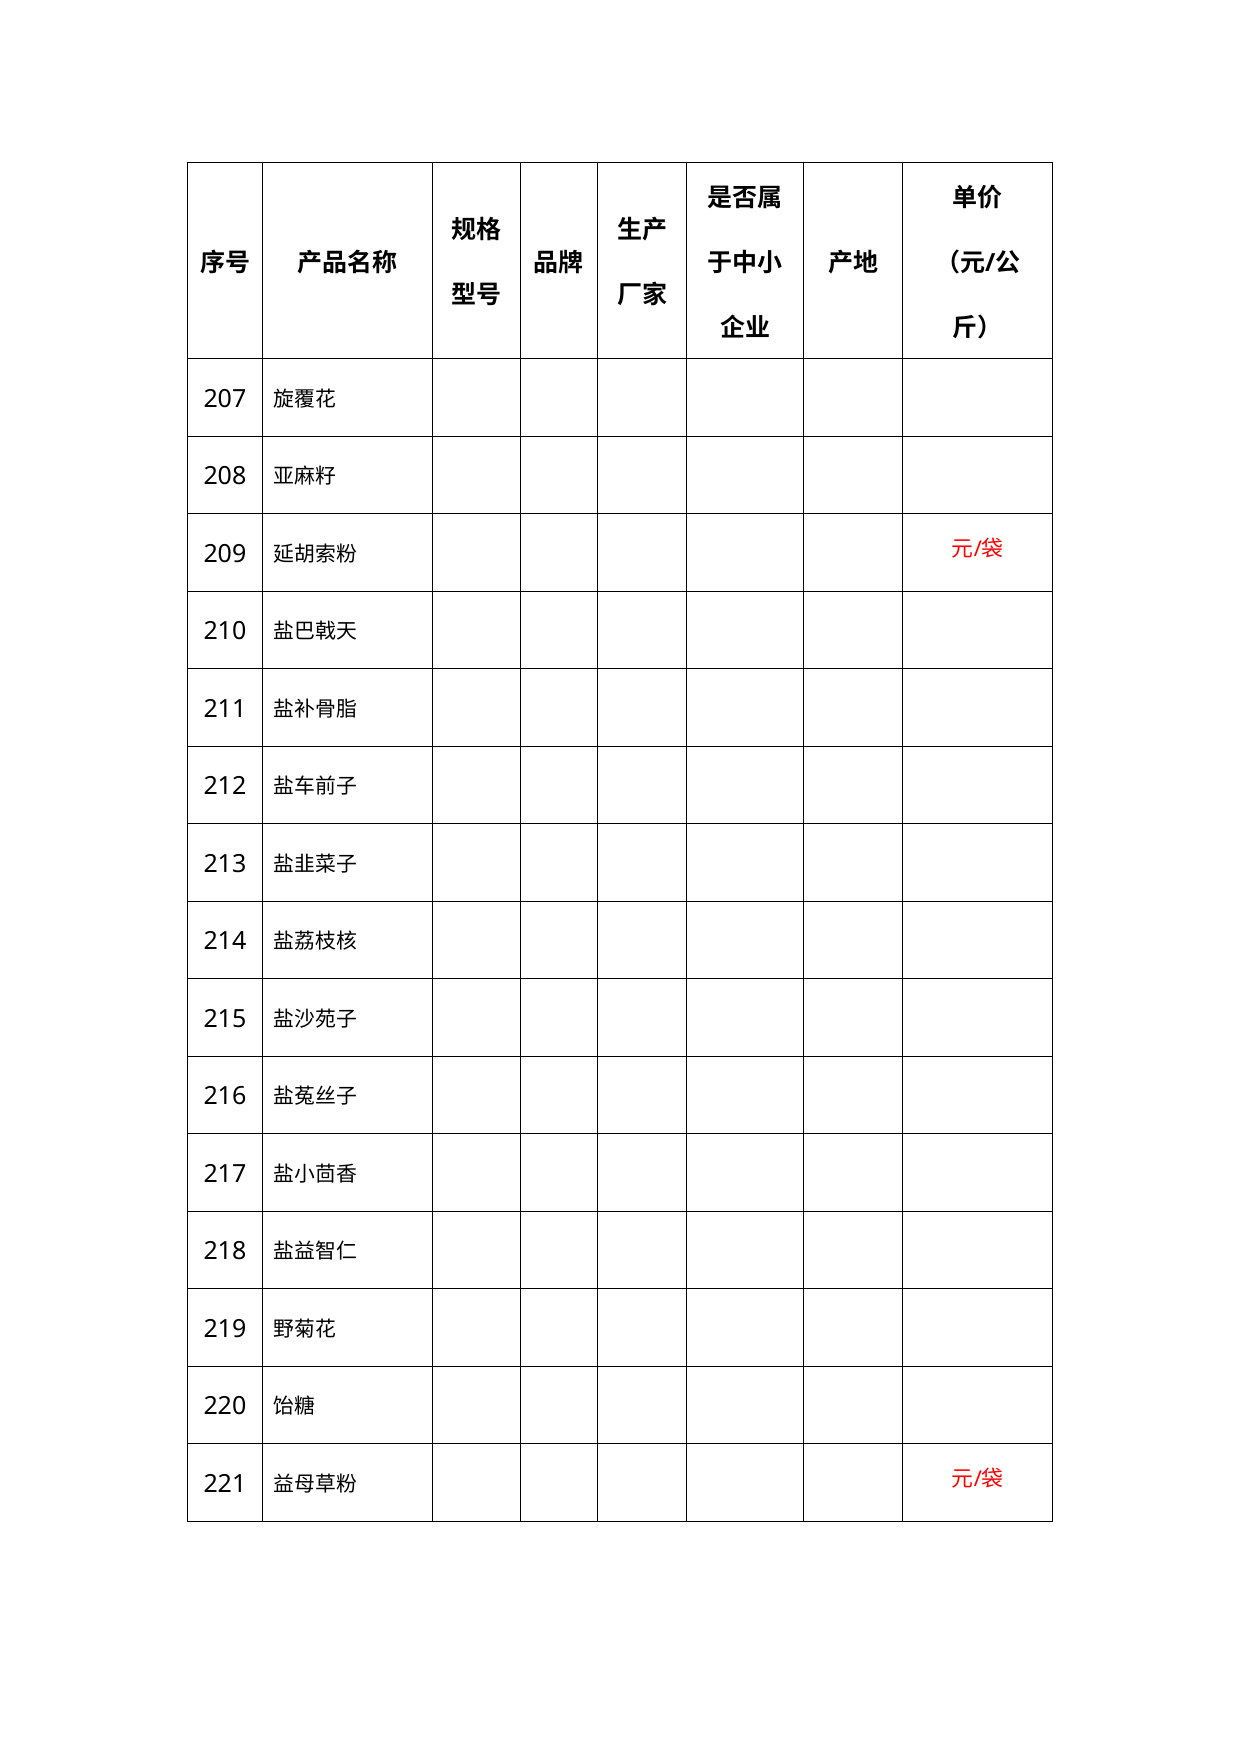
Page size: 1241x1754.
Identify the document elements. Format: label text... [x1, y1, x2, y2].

table_cell [433, 902, 520, 978]
table_cell [598, 437, 686, 513]
table_cell [687, 514, 803, 591]
table_cell [687, 1444, 803, 1521]
table_cell [433, 979, 520, 1056]
table_cell 214 [188, 902, 262, 978]
table_cell [687, 902, 803, 978]
table_cell [433, 1134, 520, 1211]
table_cell 旋覆花 [263, 359, 432, 436]
table_cell [598, 359, 686, 436]
table_cell 217 [188, 1134, 262, 1211]
table_cell [433, 437, 520, 513]
table_cell 218 [188, 1212, 262, 1288]
table_cell [433, 592, 520, 668]
table_cell [598, 902, 686, 978]
table_cell 212 [188, 747, 262, 823]
table_cell [433, 514, 520, 591]
table_cell [804, 824, 902, 901]
table_cell [903, 902, 1052, 978]
table_cell 207 [188, 359, 262, 436]
table_cell 209 [188, 514, 262, 591]
table_cell [687, 979, 803, 1056]
table_cell [903, 979, 1052, 1056]
table_cell [521, 592, 597, 668]
table_cell 盐车前子 [263, 747, 432, 823]
table_cell 盐菟丝子 [263, 1057, 432, 1133]
table_cell [521, 747, 597, 823]
table_cell 盐巴戟天 [263, 592, 432, 668]
table_cell [903, 1289, 1052, 1366]
table_cell 215 [188, 979, 262, 1056]
table_cell [804, 902, 902, 978]
table_cell 饴糖 [263, 1367, 432, 1443]
table_cell [521, 1289, 597, 1366]
table_cell [521, 514, 597, 591]
table_cell 盐沙苑子 [263, 979, 432, 1056]
table_cell [903, 1134, 1052, 1211]
table_cell [687, 669, 803, 746]
table_cell [598, 514, 686, 591]
table_header 产品名称 [263, 163, 432, 358]
table_header 生产 厂家 [598, 163, 686, 358]
table_cell [521, 902, 597, 978]
table_header 是否属于中小企业 [687, 163, 803, 358]
table_cell [521, 1367, 597, 1443]
table_cell [687, 592, 803, 668]
table_cell [804, 747, 902, 823]
table_cell [521, 1057, 597, 1133]
table_cell [903, 824, 1052, 901]
table_cell [433, 359, 520, 436]
table_cell [903, 1212, 1052, 1288]
table_cell [521, 1444, 597, 1521]
table_cell [903, 359, 1052, 436]
table_cell [598, 979, 686, 1056]
table_cell 211 [188, 669, 262, 746]
table_cell 208 [188, 437, 262, 513]
table_cell [804, 514, 902, 591]
table_cell [598, 747, 686, 823]
table_cell [804, 1134, 902, 1211]
table_cell [598, 1057, 686, 1133]
table_cell [521, 979, 597, 1056]
table_cell 亚麻籽 [263, 437, 432, 513]
table_header 产地 [804, 163, 902, 358]
table_cell [687, 1212, 803, 1288]
table_cell [598, 824, 686, 901]
table_cell 盐补骨脂 [263, 669, 432, 746]
table_cell [598, 1367, 686, 1443]
table_cell [903, 1367, 1052, 1443]
table_cell [521, 824, 597, 901]
table_cell [687, 824, 803, 901]
table_cell [804, 1289, 902, 1366]
table_cell 盐韭菜子 [263, 824, 432, 901]
table_cell [687, 747, 803, 823]
table_header 规格 型号 [433, 163, 520, 358]
table_cell [433, 1367, 520, 1443]
table_cell [687, 1134, 803, 1211]
table_cell [598, 1289, 686, 1366]
table_cell [433, 669, 520, 746]
table_cell [804, 669, 902, 746]
table_cell [521, 1212, 597, 1288]
table_cell [804, 1212, 902, 1288]
table_cell 213 [188, 824, 262, 901]
table_cell 益母草粉 [263, 1444, 432, 1521]
table_cell [598, 1134, 686, 1211]
table_cell 盐小茴香 [263, 1134, 432, 1211]
table_cell [433, 747, 520, 823]
table_cell [433, 824, 520, 901]
table_cell [687, 1289, 803, 1366]
table_cell [804, 1444, 902, 1521]
table_cell [903, 747, 1052, 823]
table_cell [804, 437, 902, 513]
table_cell [598, 669, 686, 746]
table_cell [433, 1212, 520, 1288]
table_cell [804, 359, 902, 436]
table_cell [804, 979, 902, 1056]
table_cell [433, 1444, 520, 1521]
table_cell 219 [188, 1289, 262, 1366]
table_cell [903, 669, 1052, 746]
table_cell [433, 1289, 520, 1366]
table_cell [687, 1367, 803, 1443]
table_cell 221 [188, 1444, 262, 1521]
table_cell [804, 1057, 902, 1133]
table_cell 野菊花 [263, 1289, 432, 1366]
table_cell [804, 592, 902, 668]
table_header 序号 [188, 163, 262, 358]
table_cell [521, 669, 597, 746]
table_header 单价 （元/公斤） [903, 163, 1052, 358]
table_cell [598, 592, 686, 668]
table_cell 220 [188, 1367, 262, 1443]
table_cell 216 [188, 1057, 262, 1133]
table_cell 延胡索粉 [263, 514, 432, 591]
table_cell [903, 592, 1052, 668]
table_cell [598, 1212, 686, 1288]
table_cell [804, 1367, 902, 1443]
table_cell [903, 1057, 1052, 1133]
table_cell 盐荔枝核 [263, 902, 432, 978]
table_cell [598, 1444, 686, 1521]
table_cell 元/袋 [903, 1444, 1052, 1521]
table_header 品牌 [521, 163, 597, 358]
table_cell 210 [188, 592, 262, 668]
table_cell [687, 437, 803, 513]
table_cell [433, 1057, 520, 1133]
table_cell [521, 437, 597, 513]
table_cell [903, 437, 1052, 513]
table_cell 盐益智仁 [263, 1212, 432, 1288]
table_cell 元/袋 [903, 514, 1052, 591]
table_cell [687, 1057, 803, 1133]
table_cell [521, 1134, 597, 1211]
table_cell [687, 359, 803, 436]
table_cell [521, 359, 597, 436]
